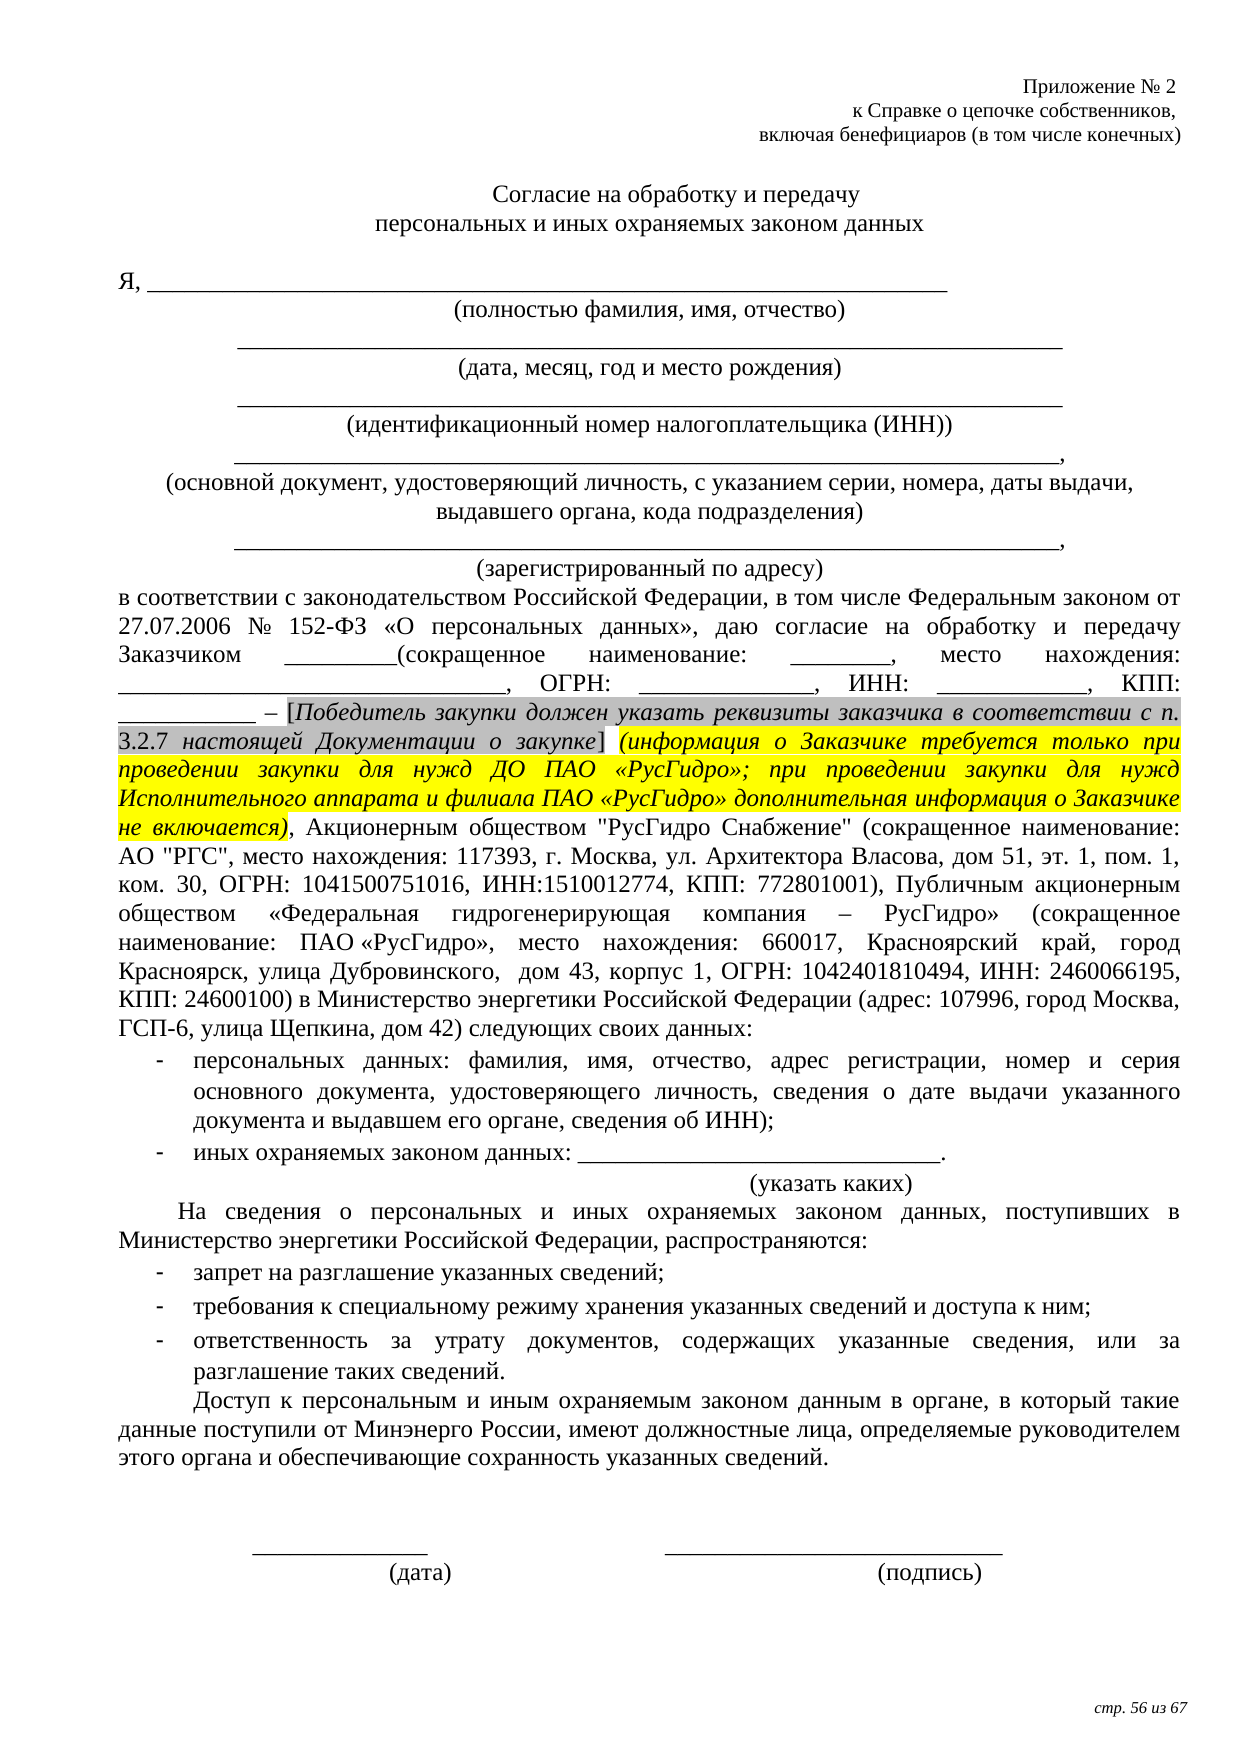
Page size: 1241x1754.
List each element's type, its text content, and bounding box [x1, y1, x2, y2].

text (дата) (подпись) [118, 1557, 1181, 1586]
text (дата, месяц, год и место рождения) [118, 352, 1181, 381]
text (основной документ, удостоверяющий личность, с указанием серии, номера, даты выдачи, выдавшего органа, кода подразделения) [118, 467, 1181, 524]
text (идентификационный номер налогоплательщика (ИНН)) [118, 409, 1181, 438]
text __________________________________________________________________ [118, 323, 1181, 352]
list запрет на разглашение указанных сведений; [156, 1254, 1181, 1288]
list ответственность за утрату документов, содержащих указанные сведения, или за разглашение таких сведений. [156, 1322, 1181, 1385]
text На сведения о персональных и иных охраняемых законом данных, поступивших в Министерство энергетики Российской Федерации, распространяются: [118, 1196, 1181, 1254]
text Я, ________________________________________________________________ [118, 266, 1181, 294]
list иных охраняемых законом данных: _____________________________. [156, 1134, 1181, 1168]
list персональных данных: фамилия, имя, отчество, адрес регистрации, номер и серия основного документа, удостоверяющего личность, сведения о дате выдачи указанного документа и выдавшем его органе, сведения об ИНН); [156, 1042, 1181, 1134]
text (зарегистрированный по адресу) [118, 553, 1181, 582]
text __________________________________________________________________, [118, 524, 1181, 553]
text Доступ к персональным и иным охраняемым законом данным в органе, в который такие данные поступили от Минэнерго России, имеют должностные лица, определяемые руководителем этого органа и обеспечивающие сохранность указанных сведений. [118, 1385, 1181, 1471]
text __________________________________________________________________, [118, 438, 1181, 467]
text Согласие на обработку и передачу персональных и иных охраняемых законом данных [118, 179, 1181, 237]
list требования к специальному режиму хранения указанных сведений и доступа к ним; [156, 1288, 1181, 1322]
text в соответствии с законодательством Российской Федерации, в том числе Федеральным законом от 27.07.2006 № 152-ФЗ «О персональных данных», даю согласие на обработку и передачу Заказчиком _________(сокращенное наименование: ________, место нахождения: _______________________________, ОГРН: ______________, ИНН: ____________, КПП: ___________ – [Победитель закупки должен указать реквизиты заказчика в соответствии с п. 3.2.7 настоящей Документации о закупке] (информация о Заказчике требуется только при проведении закупки для нужд ДО ПАО «РусГидро»; при проведении закупки для нужд Исполнительного аппарата и филиала ПАО «РусГидро» дополнительная информация о Заказчике не включается), Акционерным обществом "РусГидро Снабжение" (сокращенное наименование: АО "РГС", место нахождения: 117393, г. Москва, ул. Архитектора Власова, дом 51, эт. 1, пом. 1, ком. 30, ОГРН: 1041500751016, ИНН:1510012774, КПП: 772801001), Публичным акционерным обществом «Федеральная гидрогенерирующая компания – РусГидро» (сокращенное наименование: ПАО «РусГидро», место нахождения: 660017, Красноярский край, город Красноярск, улица Дубровинского, дом 43, корпус 1, ОГРН: 1042401810494, ИНН: 2460066195, КПП: 24600100) в Министерство энергетики Российской Федерации (адрес: 107996, город Москва, ГСП-6, улица Щепкина, дом 42) следующих своих данных: [118, 582, 1181, 726]
text (полностью фамилия, имя, отчество) [118, 294, 1181, 323]
text __________________________________________________________________ [118, 381, 1181, 409]
text (указать каких) [118, 1168, 1181, 1196]
text Приложение № 2 к Справке о цепочке собственников, включая бенефициаров (в том числе конечных) [118, 74, 1181, 146]
text ______________ ___________________________ [193, 1529, 1181, 1557]
text в соответствии с законодательством Российской Федерации, в том числе Федеральным законом от 27.07.2006 № 152-ФЗ «О персональных данных», даю согласие на обработку и передачу Заказчиком _________(сокращенное наименование: ________, место нахождения: _______________________________, ОГРН: ______________, ИНН: ____________, КПП: ___________ – [Победитель закупки должен указать реквизиты заказчика в соответствии с п. 3.2.7 настоящей Документации о закупке] (информация о Заказчике требуется только при проведении закупки для нужд ДО ПАО «РусГидро»; при проведении закупки для нужд Исполнительного аппарата и филиала ПАО «РусГидро» дополнительная информация о Заказчике не включается), Акционерным обществом "РусГидро Снабжение" (сокращенное наименование: АО "РГС", место нахождения: 117393, г. Москва, ул. Архитектора Власова, дом 51, эт. 1, пом. 1, ком. 30, ОГРН: 1041500751016, ИНН:1510012774, КПП: 772801001), Публичным акционерным обществом «Федеральная гидрогенерирующая компания – РусГидро» (сокращенное наименование: ПАО «РусГидро», место нахождения: 660017, Красноярский край, город Красноярск, улица Дубровинского, дом 43, корпус 1, ОГРН: 1042401810494, ИНН: 2460066195, КПП: 24600100) в Министерство энергетики Российской Федерации (адрес: 107996, город Москва, ГСП-6, улица Щепкина, дом 42) следующих своих данных: [118, 812, 1181, 1042]
